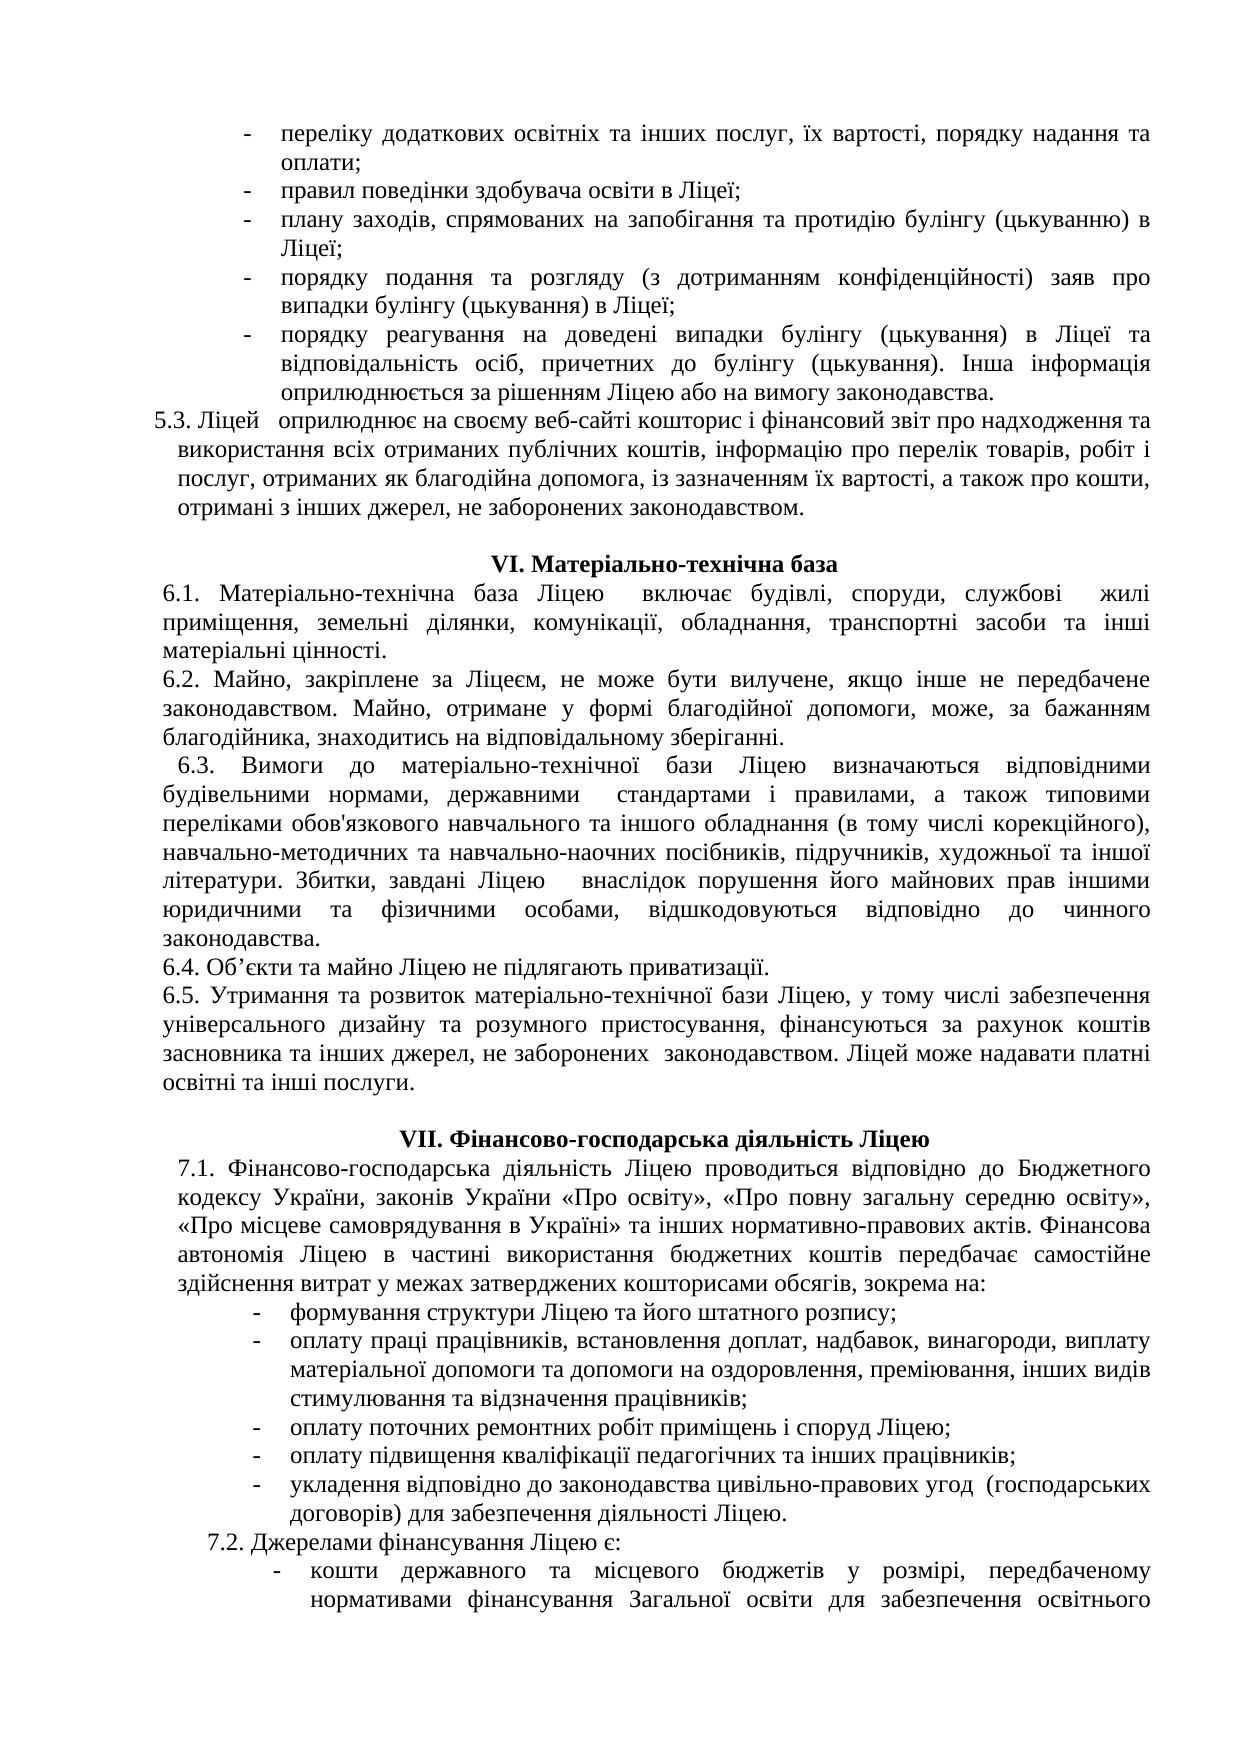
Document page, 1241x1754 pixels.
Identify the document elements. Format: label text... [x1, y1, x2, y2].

text 6.4. Об’єкти та майно Ліцею не підлягають приватизації. [162, 952, 1152, 981]
text 7.1. Фінансово-господарська діяльність Ліцею проводиться відповідно до Бюджетного кодексу України, законів України «Про освіту», «Про повну загальну середню освіту», «Про місцеве самоврядування в Україні» та інших нормативно-правових актів. Фінансова автономія Ліцею в частині використання бюджетних коштів передбачає самостійне здійснення витрат у межах затверджених кошторисами обсягів, зокрема на: [177, 1153, 1152, 1297]
list оплату праці працівників, встановлення доплат, надбавок, винагороди, виплату матеріальної допомоги та допомоги на оздоровлення, преміювання, інших видів стимулювання та відзначення працівників; [252, 1326, 1152, 1412]
list плану заходів, спрямованих на запобігання та протидію булінгу (цькуванню) в Ліцеї; [243, 204, 1152, 262]
text 7.2. Джерелами фінансування Ліцею є: [177, 1527, 1152, 1556]
list порядку реагування на доведені випадки булінгу (цькування) в Ліцеї та відповідальність осіб, причетних до булінгу (цькування). Інша інформація оприлюднюється за рішенням Ліцею або на вимогу законодавства. [243, 319, 1152, 406]
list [273, 1556, 1152, 1613]
list оплату підвищення кваліфікації педагогічних та інших працівників; [252, 1441, 1152, 1469]
text 6.1. Матеріально-технічна база Ліцею включає будівлі, споруди, службові жилі приміщення, земельні ділянки, комунікації, обладнання, транспортні засоби та інші матеріальні цінності. [162, 578, 1152, 664]
text VII. Фінансово-господарська діяльність Ліцею [177, 1124, 1152, 1153]
list укладення відповідно до законодавства цивільно-правових угод (господарських договорів) для забезпечення діяльності Ліцею. [252, 1469, 1152, 1527]
list переліку додаткових освітніх та інших послуг, їх вартості, порядку надання та оплати; [243, 118, 1152, 176]
list порядку подання та розгляду (з дотриманням конфіденційності) заяв про випадки булінгу (цькування) в Ліцеї; [243, 262, 1152, 319]
text 6.5. Утримання та розвиток матеріально-технічної бази Ліцею, у тому числі забезпечення універсального дизайну та розумного пристосування, фінансуються за рахунок коштів засновника та інших джерел, не заборонених законодавством. Ліцей може надавати платні освітні та інші послуги. [162, 981, 1152, 1096]
list правил поведінки здобувача освіти в Ліцеї; [243, 176, 1152, 204]
text 6.3. Вимоги до матеріально-технічної бази Ліцею визначаються відповідними будівельними нормами, державними стандартами і правилами, а також типовими переліками обов'язкового навчального та іншого обладнання (в тому числі корекційного), навчально-методичних та навчально-наочних посібників, підручників, художньої та іншої літератури. Збитки, завдані Ліцею внаслідок порушення його майнових прав іншими юридичними та фізичними особами, відшкодовуються відповідно до чинного законодавства. [162, 751, 1152, 952]
text VІ. Матеріально-технічна база [177, 549, 1152, 578]
list формування структури Ліцею та його штатного розпису; [252, 1297, 1152, 1326]
text 5.3. Ліцей оприлюднює на своєму веб-сайті кошторис і фінансовий звіт про надходження та використання всіх отриманих публічних коштів, інформацію про перелік товарів, робіт і послуг, отриманих як благодійна допомога, із зазначенням їх вартості, а також про кошти, отримані з інших джерел, не заборонених законодавством. [148, 406, 1152, 521]
list оплату поточних ремонтних робіт приміщень і споруд Ліцею; [252, 1412, 1152, 1441]
text 6.2. Майно, закріплене за Ліцеєм, не може бути вилучене, якщо інше не передбачене законодавством. Майно, отримане у формі благодійної допомоги, може, за бажанням благодійника, знаходитись на відповідальному зберіганні. [162, 664, 1152, 751]
